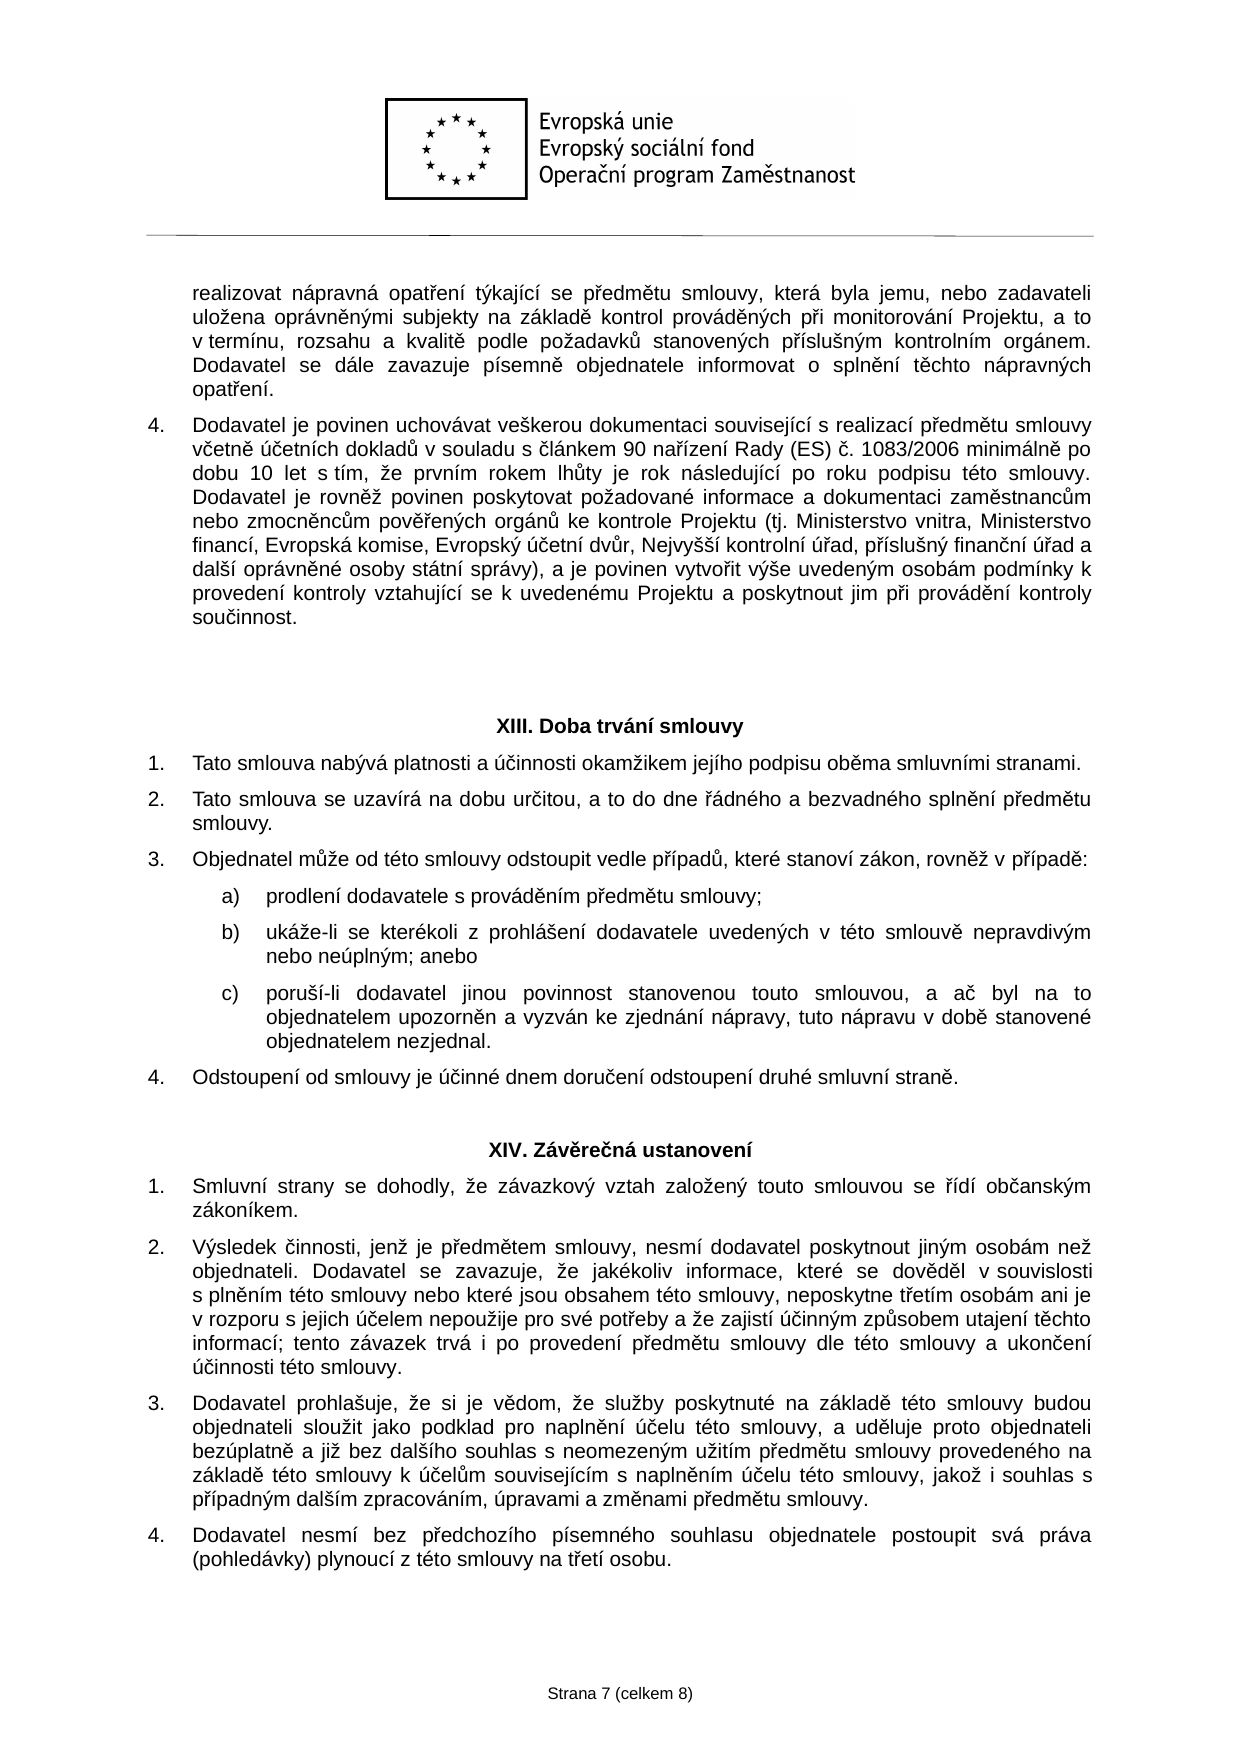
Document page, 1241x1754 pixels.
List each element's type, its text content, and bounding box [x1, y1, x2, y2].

list ukáže-li se kterékoli z prohlášení dodavatele uvedených v této smlouvě nepravdivým nebo neúplným; anebo [221, 920, 1093, 968]
list Objednatel může od této smlouvy odstoupit vedle případů, které stanoví zákon, rovněž v případě: [148, 847, 1093, 871]
list Dodavatel prohlašuje, že si je vědom, že služby poskytnuté na základě této smlouvy budou objednateli sloužit jako podklad pro naplnění účelu této smlouvy, a uděluje proto objednateli bezúplatně a již bez dalšího souhlas s neomezeným užitím předmětu smlouvy provedeného na základě této smlouvy k účelům souvisejícím s naplněním účelu této smlouvy, jakož i souhlas s případným dalším zpracováním, úpravami a změnami předmětu smlouvy. [148, 1391, 1093, 1511]
list Dodavatel je povinen uchovávat veškerou dokumentaci související s realizací předmětu smlouvy včetně účetních dokladů v souladu s článkem 90 nařízení Rady (ES) č. 1083/2006 minimálně po dobu 10 let s tím, že prvním rokem lhůty je rok následující po roku podpisu této smlouvy. Dodavatel je rovněž povinen poskytovat požadované informace a dokumentaci zaměstnancům nebo zmocněncům pověřených orgánů ke kontrole Projektu (tj. Ministerstvo vnitra, Ministerstvo financí, Evropská komise, Evropský účetní dvůr, Nejvyšší kontrolní úřad, příslušný finanční úřad a další oprávněné osoby státní správy), a je povinen vytvořit výše uvedeným osobám podmínky k provedení kontroly vztahující se k uvedenému Projektu a poskytnout jim při provádění kontroly součinnost. [148, 413, 1093, 628]
list Tato smlouva se uzavírá na dobu určitou, a to do dne řádného a bezvadného splnění předmětu smlouvy. [148, 787, 1093, 835]
text XIII. Doba trvání smlouvy [148, 714, 1093, 738]
list Smluvní strany se dohodly, že závazkový vztah založený touto smlouvou se řídí občanským zákoníkem. [148, 1174, 1093, 1222]
list prodlení dodavatele s prováděním předmětu smlouvy; [221, 884, 1093, 908]
text XIV. Závěrečná ustanovení [148, 1138, 1093, 1162]
list Tato smlouva nabývá platnosti a účinnosti okamžikem jejího podpisu oběma smluvními stranami. [148, 750, 1093, 774]
list Výsledek činnosti, jenž je předmětem smlouvy, nesmí dodavatel poskytnout jiným osobám než objednateli. Dodavatel se zavazuje, že jakékoliv informace, které se dověděl v souvislosti s plněním této smlouvy nebo které jsou obsahem této smlouvy, neposkytne třetím osobám ani je v rozporu s jejich účelem nepoužije pro své potřeby a že zajistí účinným způsobem utajení těchto informací; tento závazek trvá i po provedení předmětu smlouvy dle této smlouvy a ukončení účinnosti této smlouvy. [148, 1235, 1093, 1378]
picture [385, 98, 856, 200]
list Dodavatel nesmí bez předchozího písemného souhlasu objednatele postoupit svá práva (pohledávky) plynoucí z této smlouvy na třetí osobu. [148, 1523, 1093, 1571]
list poruší-li dodavatel jinou povinnost stanovenou touto smlouvou, a ač byl na to objednatelem upozorněn a vyzván ke zjednání nápravy, tuto nápravu v době stanovené objednatelem nezjednal. [221, 981, 1093, 1052]
list Odstoupení od smlouvy je účinné dnem doručení odstoupení druhé smluvní straně. [148, 1065, 1093, 1089]
